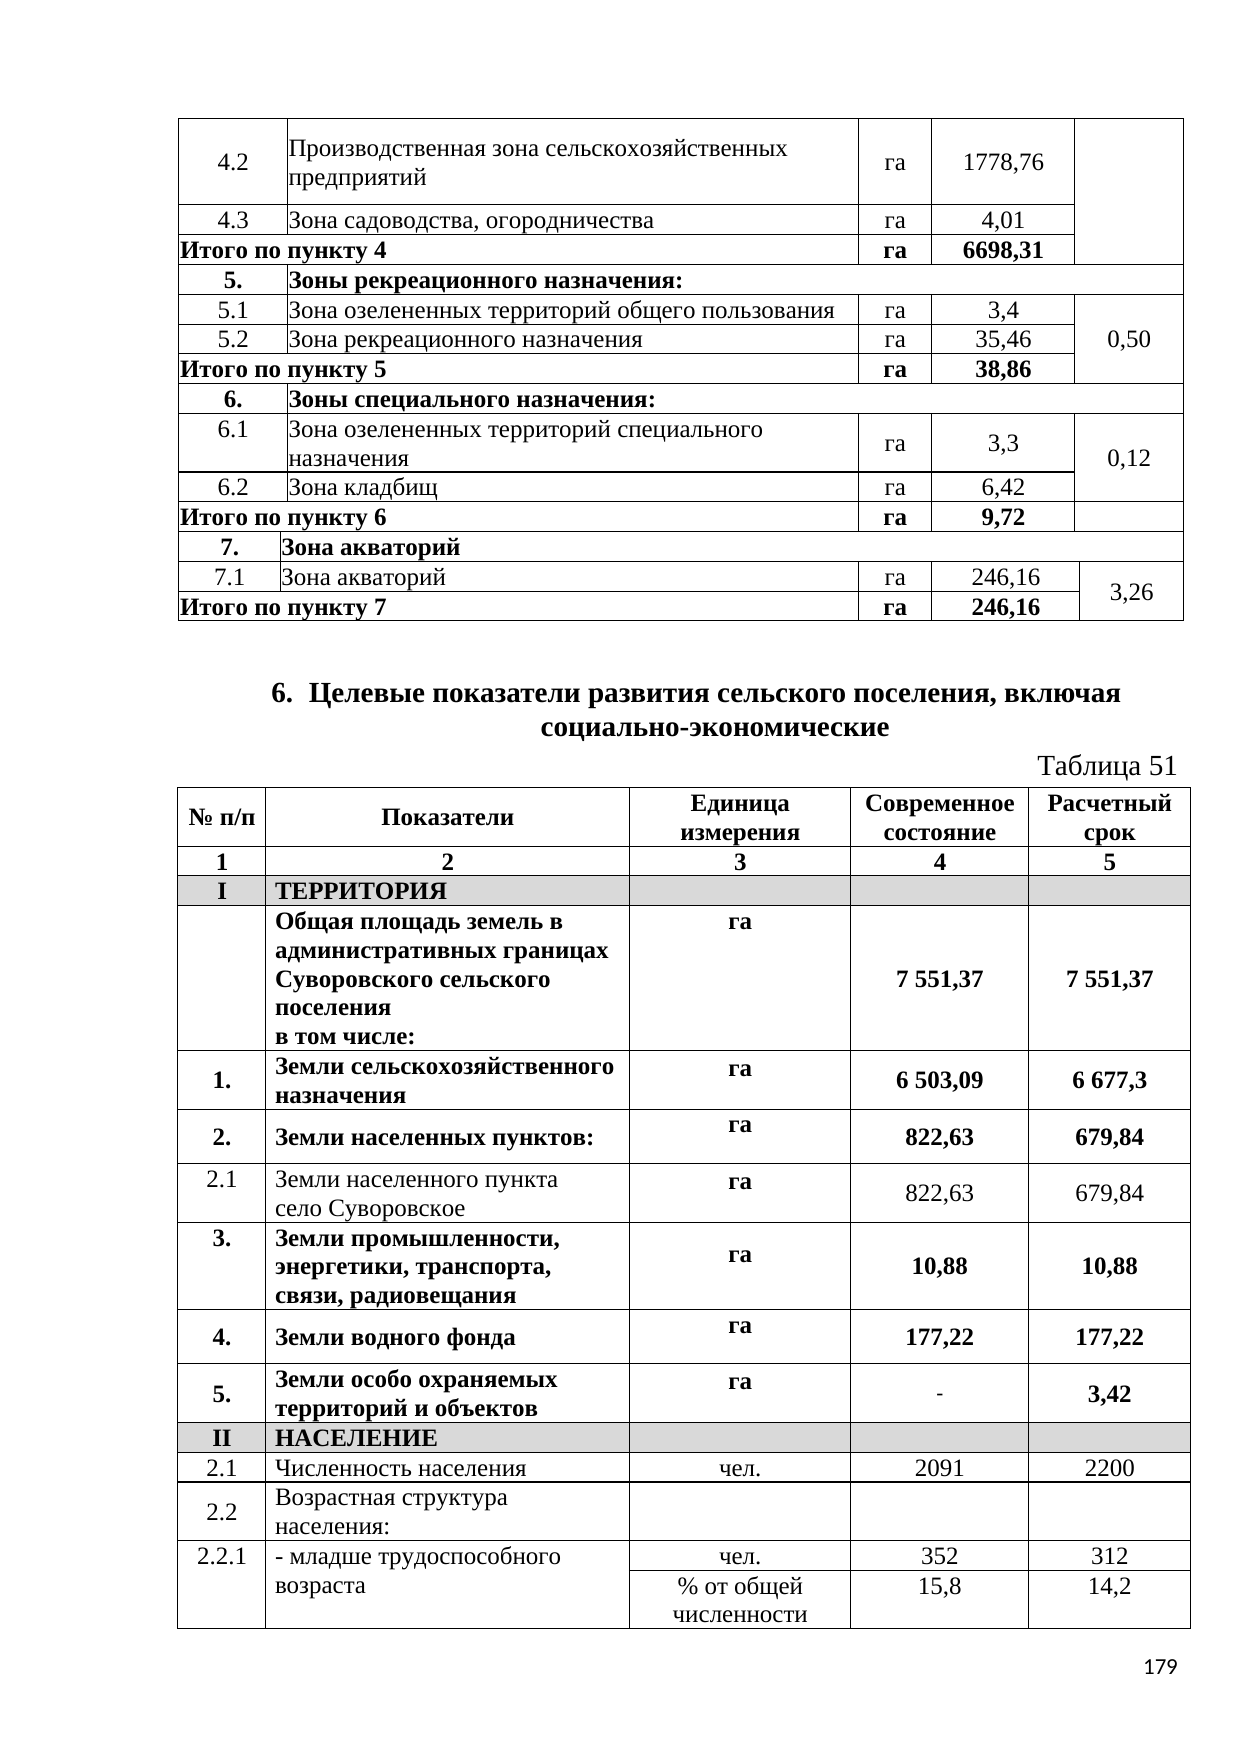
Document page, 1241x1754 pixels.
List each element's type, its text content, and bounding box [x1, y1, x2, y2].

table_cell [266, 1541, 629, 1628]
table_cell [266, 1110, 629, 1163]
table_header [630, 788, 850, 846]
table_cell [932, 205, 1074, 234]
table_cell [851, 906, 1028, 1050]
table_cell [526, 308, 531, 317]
subtitle Целевые показатели развития сельского поселения, включая социально-экономические [215, 675, 1178, 742]
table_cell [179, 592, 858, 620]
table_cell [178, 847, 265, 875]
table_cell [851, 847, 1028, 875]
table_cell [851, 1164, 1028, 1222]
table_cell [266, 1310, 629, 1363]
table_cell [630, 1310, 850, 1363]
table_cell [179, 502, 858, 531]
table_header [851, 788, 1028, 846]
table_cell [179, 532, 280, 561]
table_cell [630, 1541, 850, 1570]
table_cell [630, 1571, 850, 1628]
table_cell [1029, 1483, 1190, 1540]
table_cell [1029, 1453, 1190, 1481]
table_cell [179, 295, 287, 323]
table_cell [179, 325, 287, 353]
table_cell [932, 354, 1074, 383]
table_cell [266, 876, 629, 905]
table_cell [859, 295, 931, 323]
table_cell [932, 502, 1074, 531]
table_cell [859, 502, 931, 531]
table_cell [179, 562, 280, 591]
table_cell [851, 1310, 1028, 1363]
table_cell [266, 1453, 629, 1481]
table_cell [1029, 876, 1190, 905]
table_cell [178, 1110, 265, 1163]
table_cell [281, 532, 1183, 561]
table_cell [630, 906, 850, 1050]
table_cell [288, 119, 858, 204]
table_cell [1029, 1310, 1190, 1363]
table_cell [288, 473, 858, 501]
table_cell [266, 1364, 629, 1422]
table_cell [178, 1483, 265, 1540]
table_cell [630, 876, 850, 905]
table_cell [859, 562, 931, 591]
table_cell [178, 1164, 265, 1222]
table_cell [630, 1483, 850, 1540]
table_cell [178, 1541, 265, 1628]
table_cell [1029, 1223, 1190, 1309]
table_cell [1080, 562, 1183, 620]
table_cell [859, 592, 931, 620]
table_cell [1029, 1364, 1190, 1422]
text Таблица 51 [177, 748, 1178, 782]
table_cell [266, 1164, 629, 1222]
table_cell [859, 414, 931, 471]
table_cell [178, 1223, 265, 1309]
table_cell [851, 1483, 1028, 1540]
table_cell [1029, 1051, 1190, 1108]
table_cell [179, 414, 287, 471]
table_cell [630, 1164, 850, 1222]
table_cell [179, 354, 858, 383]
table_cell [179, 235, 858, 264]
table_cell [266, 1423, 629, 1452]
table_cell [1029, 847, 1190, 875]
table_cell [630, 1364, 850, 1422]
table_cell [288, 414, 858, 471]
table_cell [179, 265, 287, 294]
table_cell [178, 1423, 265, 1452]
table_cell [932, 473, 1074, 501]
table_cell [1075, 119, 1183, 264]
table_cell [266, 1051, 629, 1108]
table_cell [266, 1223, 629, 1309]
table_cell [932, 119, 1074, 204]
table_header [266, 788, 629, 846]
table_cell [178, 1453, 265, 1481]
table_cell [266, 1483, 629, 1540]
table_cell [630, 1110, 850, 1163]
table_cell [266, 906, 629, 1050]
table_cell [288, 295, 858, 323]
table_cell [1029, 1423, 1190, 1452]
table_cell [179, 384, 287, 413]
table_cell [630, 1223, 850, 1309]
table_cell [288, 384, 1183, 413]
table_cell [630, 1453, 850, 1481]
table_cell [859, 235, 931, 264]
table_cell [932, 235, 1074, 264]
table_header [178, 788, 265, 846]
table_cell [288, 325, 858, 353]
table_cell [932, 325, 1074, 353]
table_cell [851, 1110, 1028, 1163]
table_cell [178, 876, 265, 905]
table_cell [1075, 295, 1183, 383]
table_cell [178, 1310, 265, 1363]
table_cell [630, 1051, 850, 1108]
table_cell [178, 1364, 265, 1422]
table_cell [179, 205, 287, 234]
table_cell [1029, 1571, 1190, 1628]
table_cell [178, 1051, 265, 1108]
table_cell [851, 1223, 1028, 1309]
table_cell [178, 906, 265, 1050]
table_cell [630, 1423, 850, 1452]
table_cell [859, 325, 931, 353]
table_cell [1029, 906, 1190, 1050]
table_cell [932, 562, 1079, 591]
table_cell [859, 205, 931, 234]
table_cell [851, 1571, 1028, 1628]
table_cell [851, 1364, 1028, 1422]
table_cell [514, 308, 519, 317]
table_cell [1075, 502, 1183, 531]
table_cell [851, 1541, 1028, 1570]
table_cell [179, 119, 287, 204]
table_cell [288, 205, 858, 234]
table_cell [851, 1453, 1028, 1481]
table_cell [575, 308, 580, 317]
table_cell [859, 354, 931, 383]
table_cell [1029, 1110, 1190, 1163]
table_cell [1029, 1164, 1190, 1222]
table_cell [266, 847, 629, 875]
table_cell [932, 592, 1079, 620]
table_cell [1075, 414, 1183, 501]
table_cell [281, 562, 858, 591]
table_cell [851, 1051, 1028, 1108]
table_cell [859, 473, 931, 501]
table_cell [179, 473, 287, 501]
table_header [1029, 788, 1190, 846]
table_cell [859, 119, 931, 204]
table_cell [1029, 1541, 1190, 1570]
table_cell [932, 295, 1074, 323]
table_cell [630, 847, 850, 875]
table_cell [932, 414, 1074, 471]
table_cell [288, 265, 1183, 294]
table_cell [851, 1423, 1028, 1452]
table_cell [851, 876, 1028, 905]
